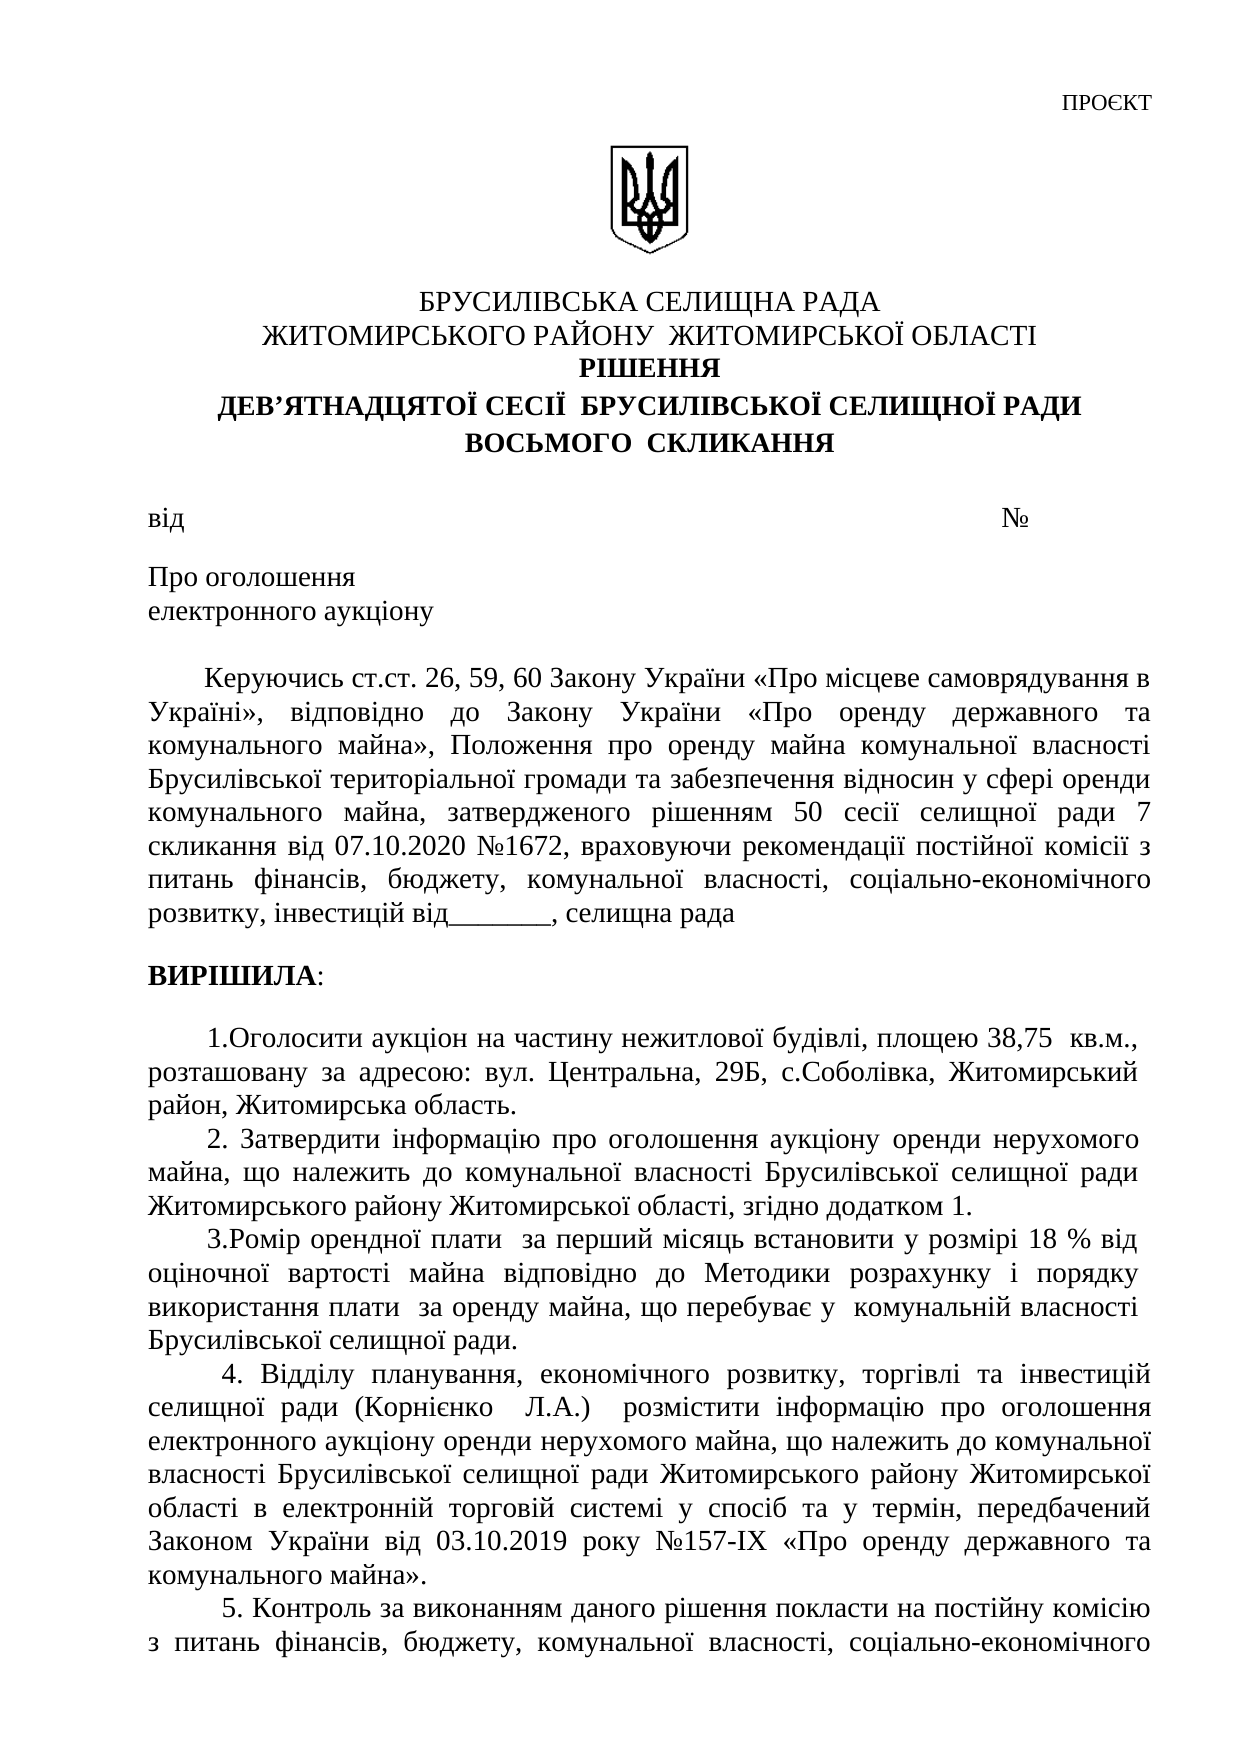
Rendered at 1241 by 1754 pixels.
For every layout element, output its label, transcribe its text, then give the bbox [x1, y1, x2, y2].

text ЖИТОМИРСЬКОГО РАЙОНУ ЖИТОМИРСЬКОЇ ОБЛАСТІ [148, 318, 1152, 351]
text Про оголошення [148, 559, 1152, 593]
text ДЕВ’ЯТНАДЦЯТОЇ СЕСІЇ БРУСИЛІВСЬКОЇ СЕЛИЩНОЇ РАДИ [148, 388, 1152, 421]
text 1.Оголосити аукціон на частину нежитлової будівлі, площею 38,75 кв.м., розташовану за адресою: вул. Центральна, 29Б, с.Соболівка, Житомирський район, Житомирська область. [148, 1020, 1139, 1121]
text ПРОЄКТ [148, 88, 1152, 115]
text 2. Затвердити інформацію про оголошення аукціону оренди нерухомого майна, що належить до комунальної власності Брусилівської селищної ради Житомирського району Житомирської області, згідно додатком 1. [148, 1121, 1139, 1222]
text РІШЕННЯ [148, 351, 1152, 384]
text 4. Відділу планування, економічного розвитку, торгівлі та інвестицій селищної ради (Корнієнко Л.А.) розмістити інформацію про оголошення електронного аукціону оренди нерухомого майна, що належить до комунальної власності Брусилівської селищної ради Житомирського району Житомирської області в електронній торговій системі у спосіб та у термін, передбачений Законом України від 03.10.2019 року №157-ІХ «Про оренду державного та комунального майна». [148, 1356, 1152, 1591]
text Керуючись ст.ст. 26, 59, 60 Закону України «Про місцеве самоврядування в Україні», відповідно до Закону України «Про оренду державного та комунального майна», Положення про оренду майна комунальної власності Брусилівської територіальної громади та забезпечення відносин у сфері оренди комунального майна, затвердженого рішенням 50 сесії селищної ради 7 скликання від 07.10.2020 №1672, враховуючи рекомендації постійної комісії з питань фінансів, бюджету, комунальної власності, соціально-економічного розвитку, інвестицій від_______, селищна рада [148, 660, 1152, 928]
text електронного аукціону [148, 593, 1152, 627]
text ВОСЬМОГО СКЛИКАННЯ [148, 426, 1152, 458]
text БРУСИЛІВСЬКА СЕЛИЩНА РАДА [148, 284, 1152, 318]
text від № [148, 500, 1152, 534]
text 3.Ромір орендної плати за перший місяць встановити у розмірі 18 % від оціночної вартості майна відповідно до Методики розрахунку і порядку використання плати за оренду майна, що перебуває у комунальній власності Брусилівської селищної ради. [148, 1222, 1139, 1356]
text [148, 1591, 1152, 1658]
text ВИРІШИЛА: [148, 958, 1152, 991]
